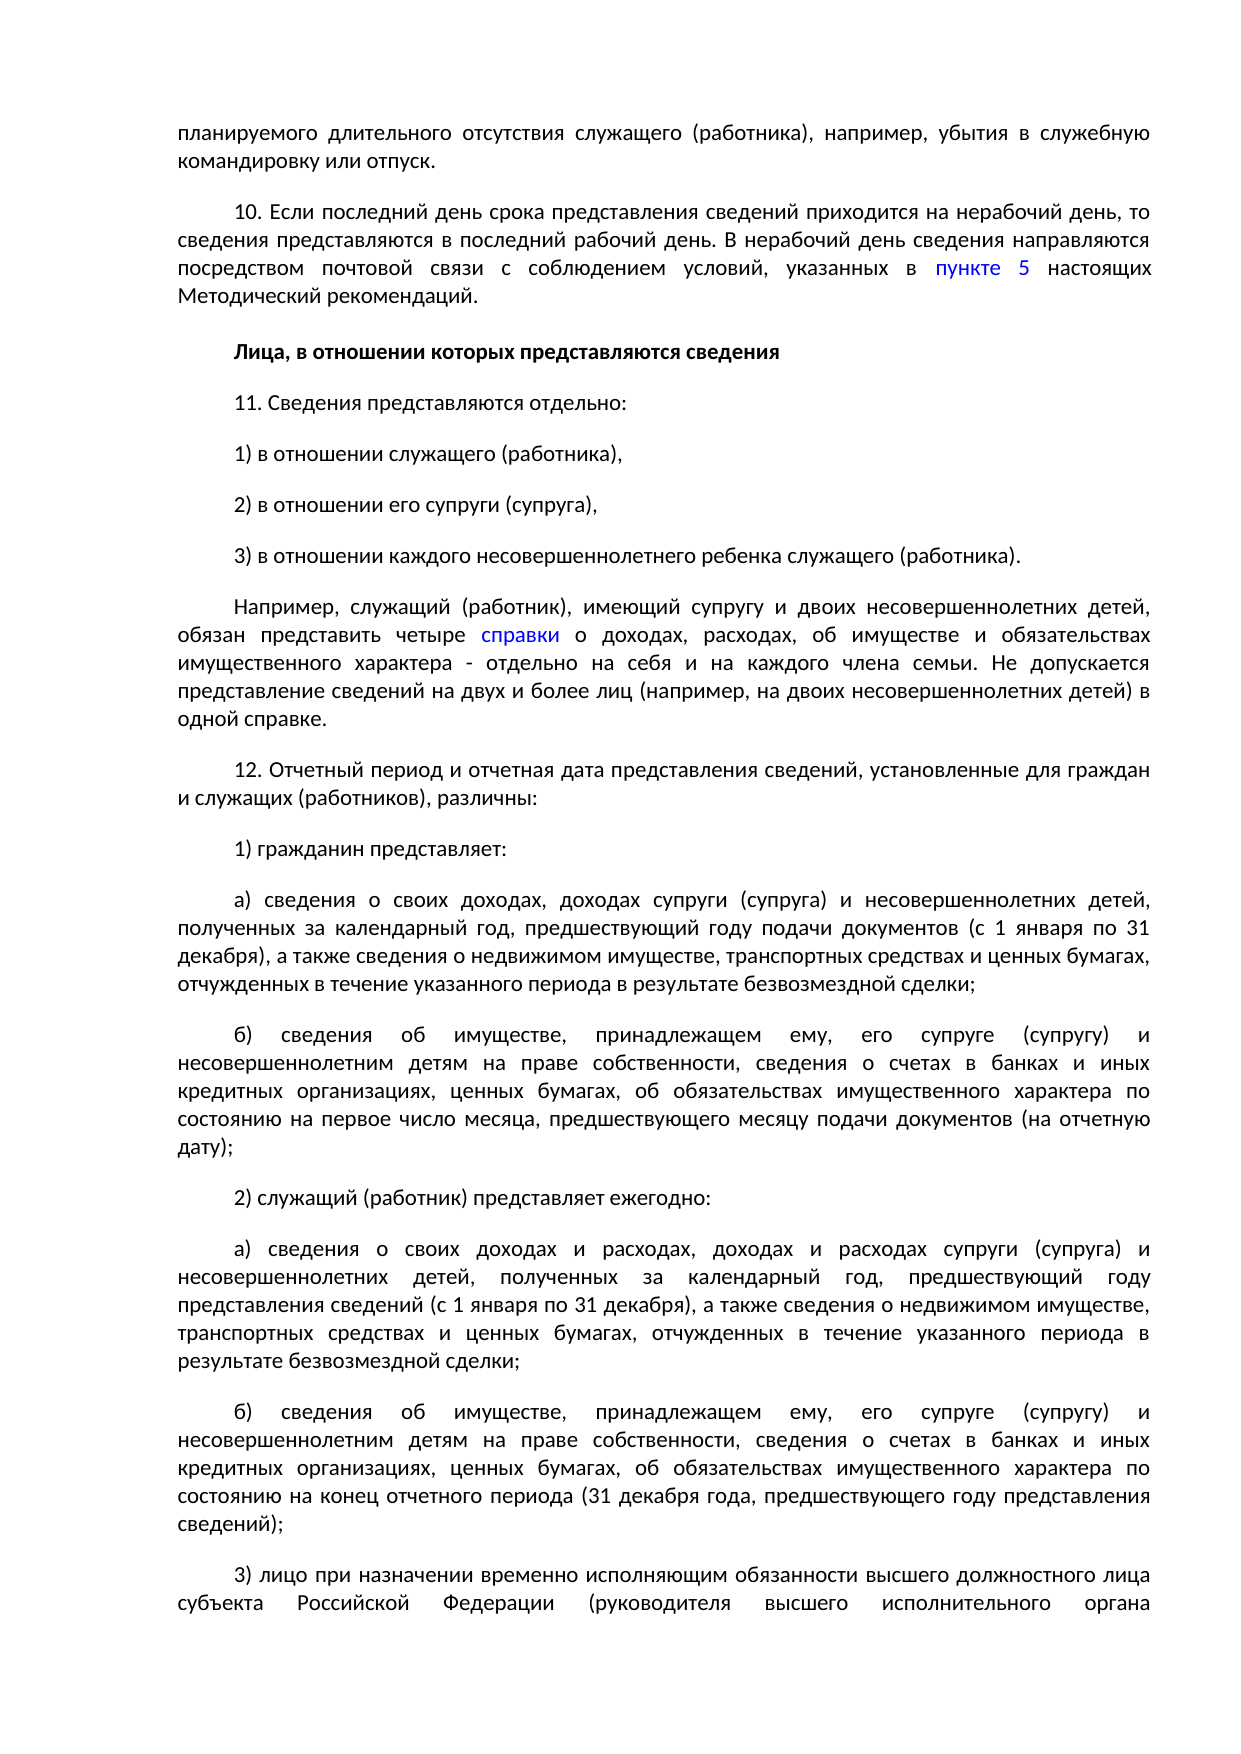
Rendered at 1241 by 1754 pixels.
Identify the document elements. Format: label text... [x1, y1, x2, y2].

text 12. Отчетный период и отчетная дата представления сведений, установленные для граждан и служащих (работников), различны: [177, 755, 1152, 811]
text 2) в отношении его супруги (супруга), [177, 490, 1152, 518]
text а) сведения о своих доходах и расходах, доходах и расходах супруги (супруга) и несовершеннолетних детей, полученных за календарный год, предшествующий году представления сведений (с 1 января по 31 декабря), а также сведения о недвижимом имуществе, транспортных средствах и ценных бумагах, отчужденных в течение указанного периода в результате безвозмездной сделки; [177, 1234, 1152, 1374]
text 11. Сведения представляются отдельно: [177, 388, 1152, 416]
text б) сведения об имуществе, принадлежащем ему, его супруге (супругу) и несовершеннолетним детям на праве собственности, сведения о счетах в банках и иных кредитных организациях, ценных бумагах, об обязательствах имущественного характера по состоянию на первое число месяца, предшествующего месяцу подачи документов (на отчетную дату); [177, 1020, 1152, 1160]
text 1) гражданин представляет: [177, 834, 1152, 862]
text а) сведения о своих доходах, доходах супруги (супруга) и несовершеннолетних детей, полученных за календарный год, предшествующий году подачи документов (с 1 января по 31 декабря), а также сведения о недвижимом имуществе, транспортных средствах и ценных бумагах, отчужденных в течение указанного периода в результате безвозмездной сделки; [177, 885, 1152, 997]
text 3) в отношении каждого несовершеннолетнего ребенка служащего (работника). [177, 541, 1152, 569]
text Например, служащий (работник), имеющий супругу и двоих несовершеннолетних детей, обязан представить четыре справки о доходах, расходах, об имуществе и обязательствах имущественного характера - отдельно на себя и на каждого члена семьи. Не допускается представление сведений на двух и более лиц (например, на двоих несовершеннолетних детей) в одной справке. [177, 592, 1152, 732]
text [177, 1560, 1152, 1616]
text 10. Если последний день срока представления сведений приходится на нерабочий день, то сведения представляются в последний рабочий день. В нерабочий день сведения направляются посредством почтовой связи с соблюдением условий, указанных в пункте 5 настоящих Методический рекомендаций. [177, 197, 1152, 309]
text б) сведения об имуществе, принадлежащем ему, его супруге (супругу) и несовершеннолетним детям на праве собственности, сведения о счетах в банках и иных кредитных организациях, ценных бумагах, об обязательствах имущественного характера по состоянию на конец отчетного периода (31 декабря года, предшествующего году представления сведений); [177, 1397, 1152, 1537]
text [177, 118, 1152, 174]
text 2) служащий (работник) представляет ежегодно: [177, 1183, 1152, 1211]
text 1) в отношении служащего (работника), [177, 439, 1152, 467]
title Лица, в отношении которых представляются сведения [177, 337, 1152, 365]
